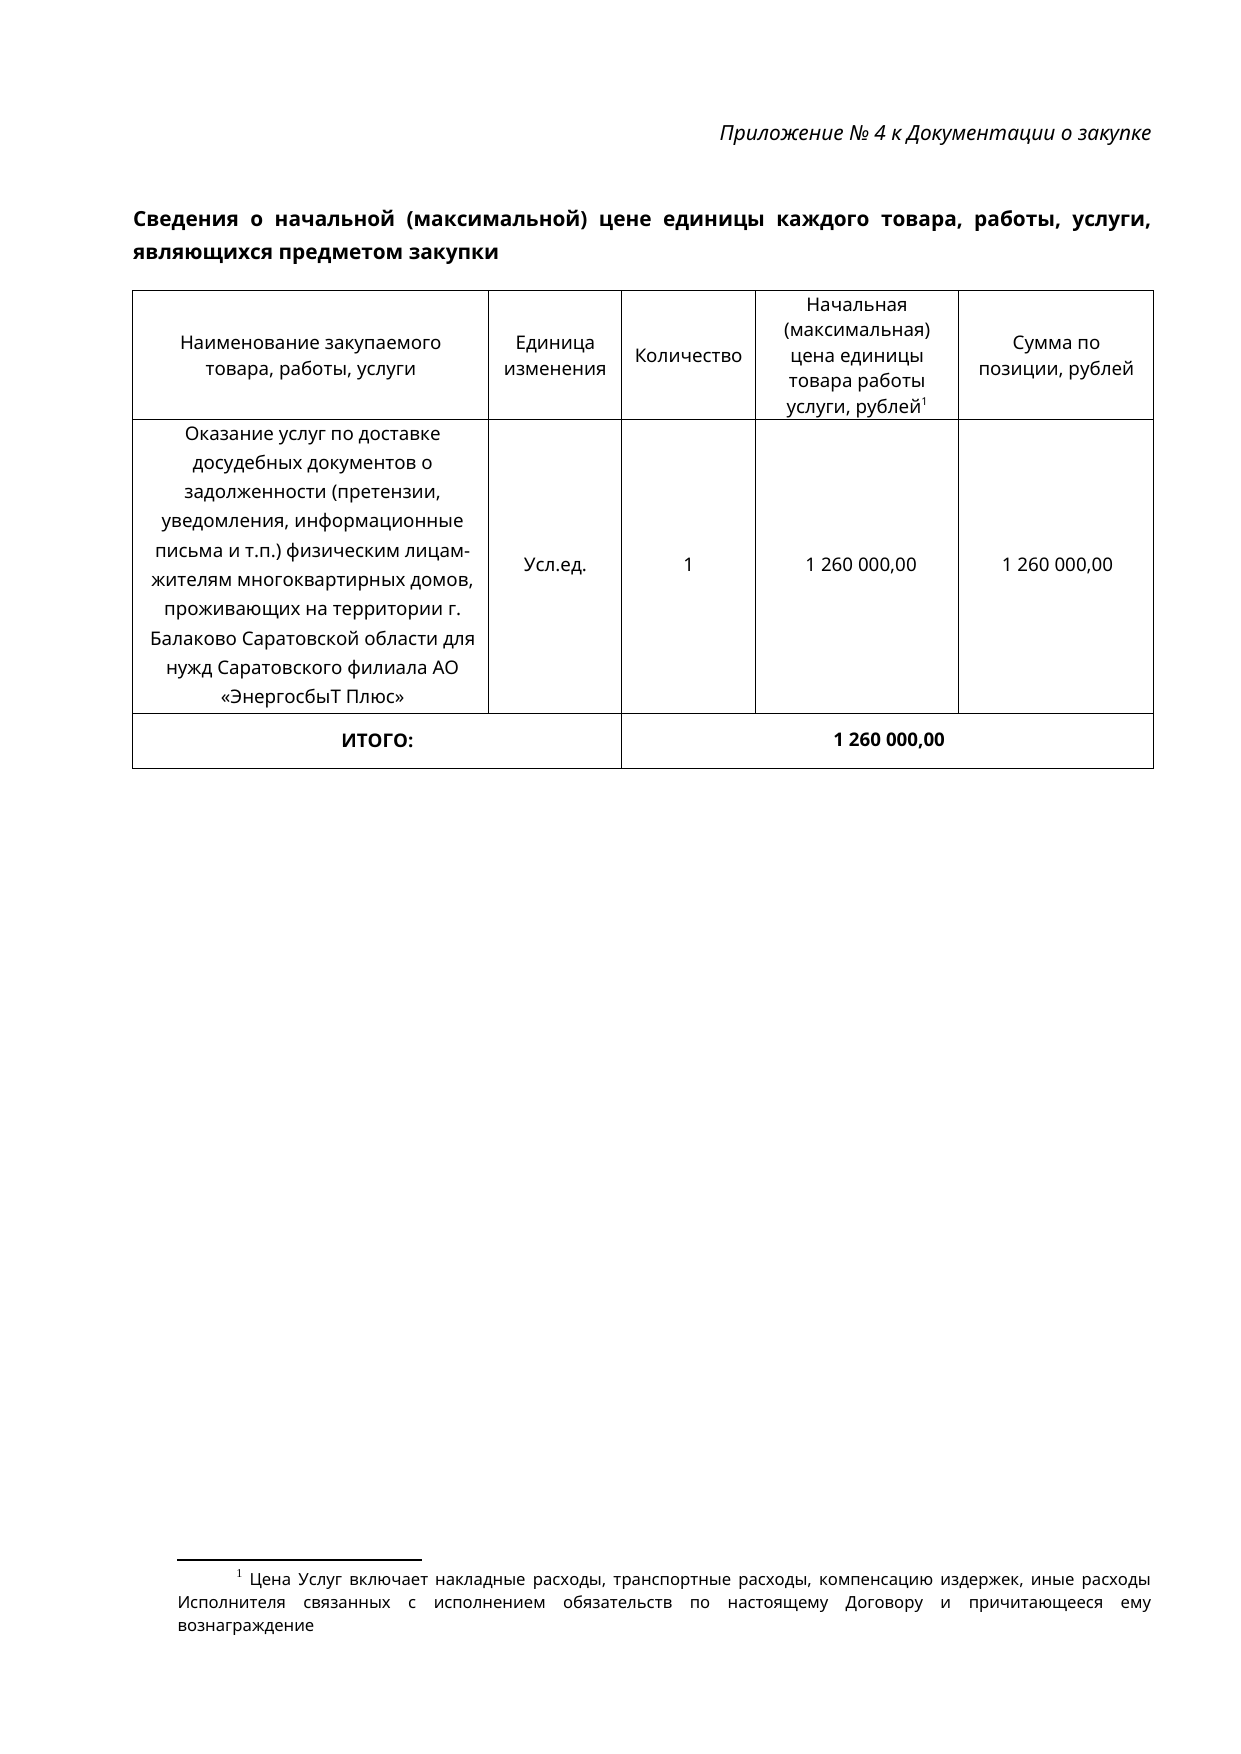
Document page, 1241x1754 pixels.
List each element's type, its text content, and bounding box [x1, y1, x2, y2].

table_cell 1 260 000,00 [622, 714, 1153, 767]
table_cell Оказание услуг по доставке досудебных документов о задолженности (претензии, уведомления, информационные письма и т.п.) физическим лицам-жителям многоквартирных домов, проживающих на территории г. Балаково Саратовской области для нужд Саратовского филиала АО «ЭнергосбыТ Плюс» [133, 420, 488, 712]
table_cell 1 [622, 420, 755, 712]
table_cell ИТОГО: [133, 714, 621, 767]
table_header Начальная (максимальная) цена единицы товара работы услуги, рублей [756, 291, 958, 419]
table_header Единица изменения [489, 291, 621, 419]
table_cell Усл.ед. [489, 420, 621, 712]
table_header Количество [622, 291, 755, 419]
text Сведения о начальной (максимальной) цене единицы каждого товара, работы, услуги, являющихся предметом закупки [133, 204, 1152, 265]
list Приложение № 4 к Документации о закупке [252, 118, 1152, 147]
table_header Наименование закупаемого товара, работы, услуги [133, 291, 488, 419]
table_cell 1 260 000,00 [959, 420, 1153, 712]
table_header Сумма по позиции, рублей [959, 291, 1153, 419]
table_cell 1 260 000,00 [756, 420, 958, 712]
